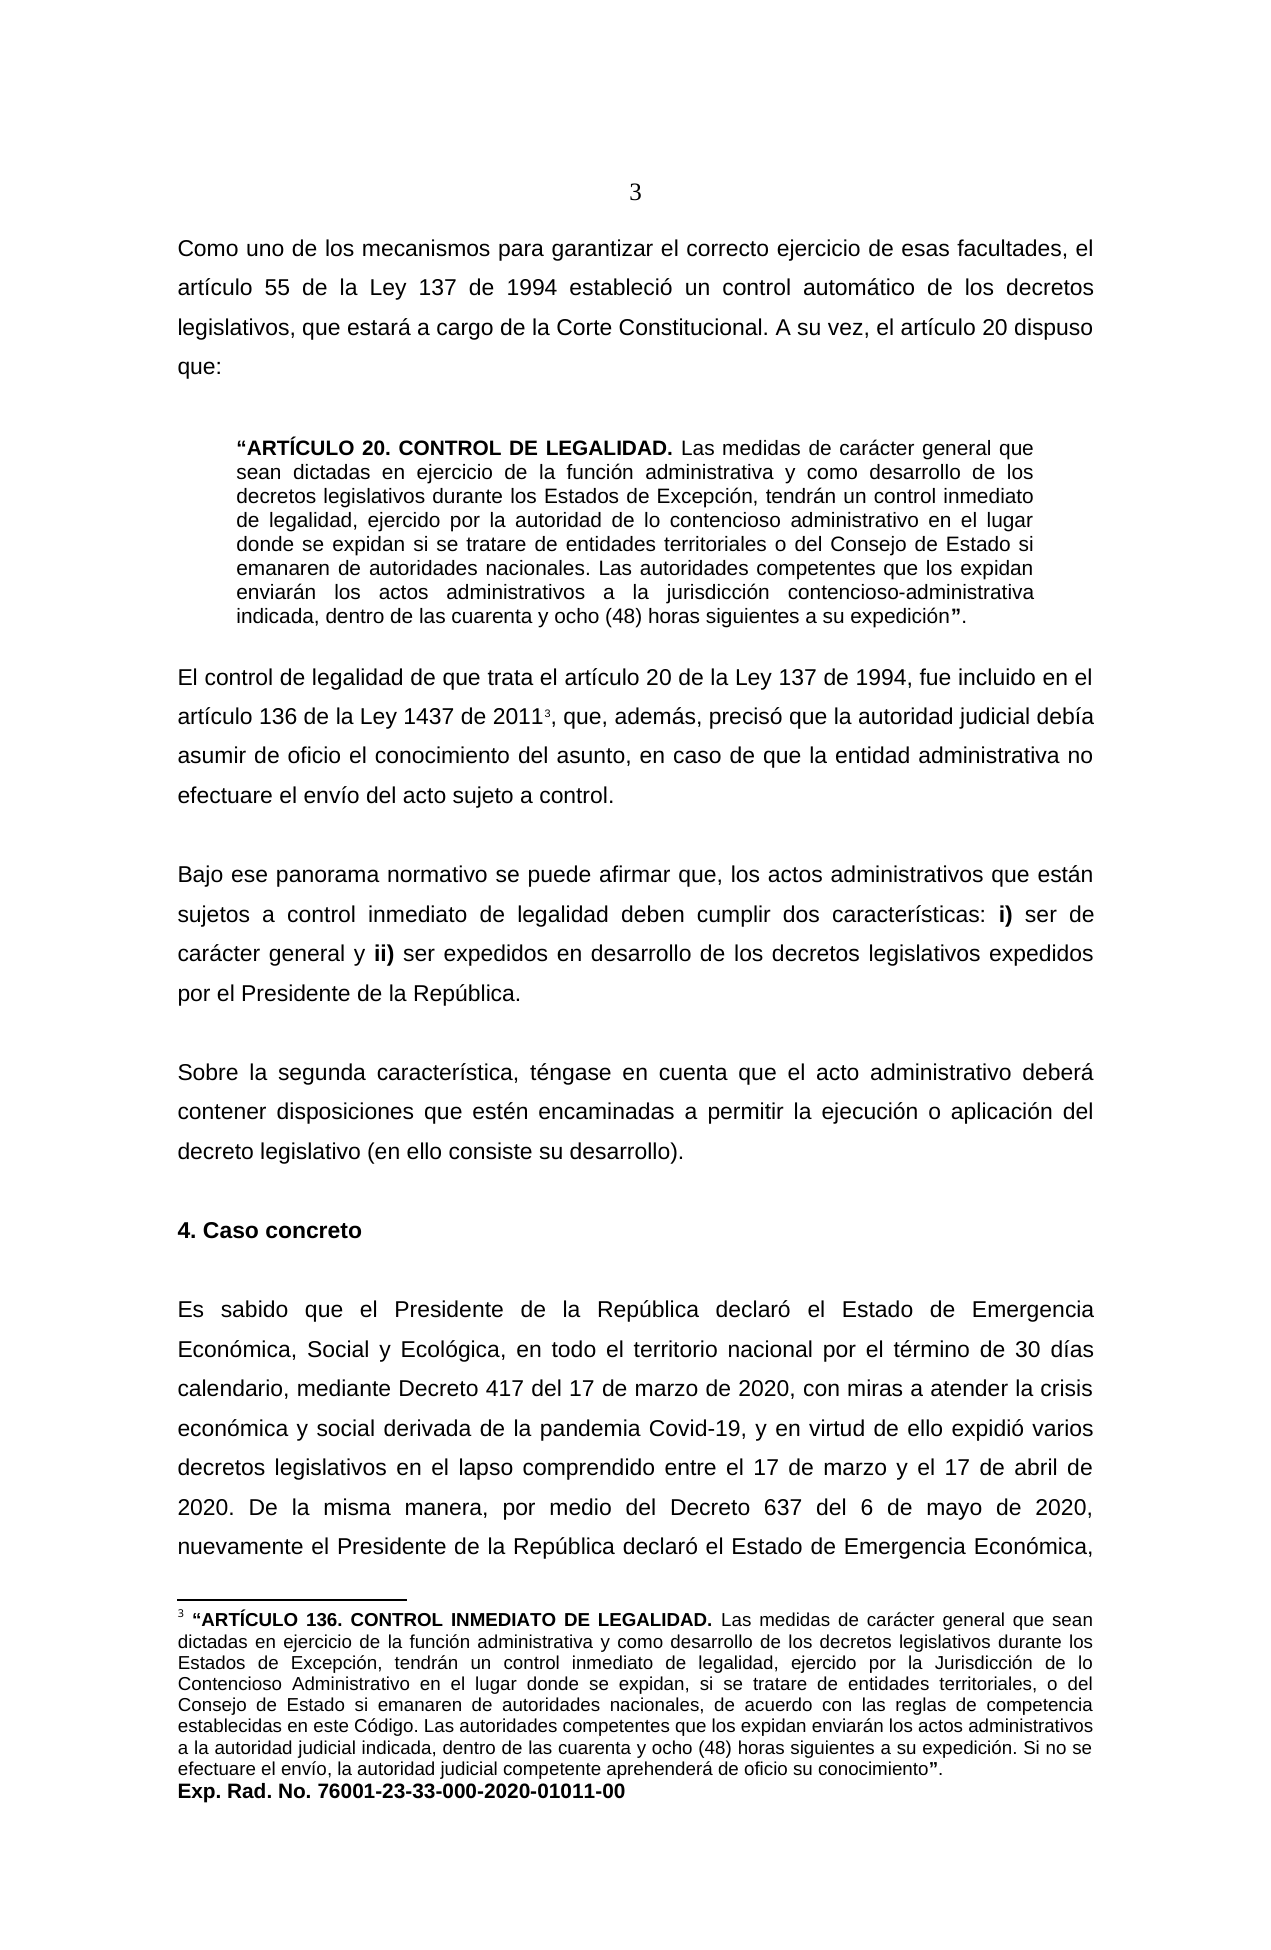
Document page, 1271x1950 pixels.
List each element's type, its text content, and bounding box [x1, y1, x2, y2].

text Como uno de los mecanismos para garantizar el correcto ejercicio de esas facultades, el artículo 55 de la Ley 137 de 1994 estableció un control automático de los decretos legislativos, que estará a cargo de la Corte Constitucional. A su vez, el artículo 20 dispuso que: [177, 235, 1094, 379]
text 4. Caso concreto [177, 1217, 1094, 1243]
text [177, 1296, 1094, 1560]
text Bajo ese panorama normativo se puede afirmar que, los actos administrativos que están sujetos a control inmediato de legalidad deben cumplir dos características: i) ser de carácter general y ii) ser expedidos en desarrollo de los decretos legislativos expedidos por el Presidente de la República. [177, 861, 1094, 1006]
text El control de legalidad de que trata el artículo 20 de la Ley 137 de 1994, fue incluido en el artículo 136 de la Ley 1437 de 2011, que, además, precisó que la autoridad judicial debía asumir de oficio el conocimiento del asunto, en caso de que la entidad administrativa no efectuare el envío del acto sujeto a control. [177, 663, 1094, 808]
text “ARTÍCULO 20. CONTROL DE LEGALIDAD. Las medidas de carácter general que sean dictadas en ejercicio de la función administrativa y como desarrollo de los decretos legislativos durante los Estados de Excepción, tendrán un control inmediato de legalidad, ejercido por la autoridad de lo contencioso administrativo en el lugar donde se expidan si se tratare de entidades territoriales o del Consejo de Estado si emanaren de autoridades nacionales. Las autoridades competentes que los expidan enviarán los actos administrativos a la jurisdicción contencioso-administrativa indicada, dentro de las cuarenta y ocho (48) horas siguientes a su expedición”. [236, 436, 1034, 628]
text Sobre la segunda característica, téngase en cuenta que el acto administrativo deberá contener disposiciones que estén encaminadas a permitir la ejecución o aplicación del decreto legislativo (en ello consiste su desarrollo). [177, 1059, 1094, 1164]
